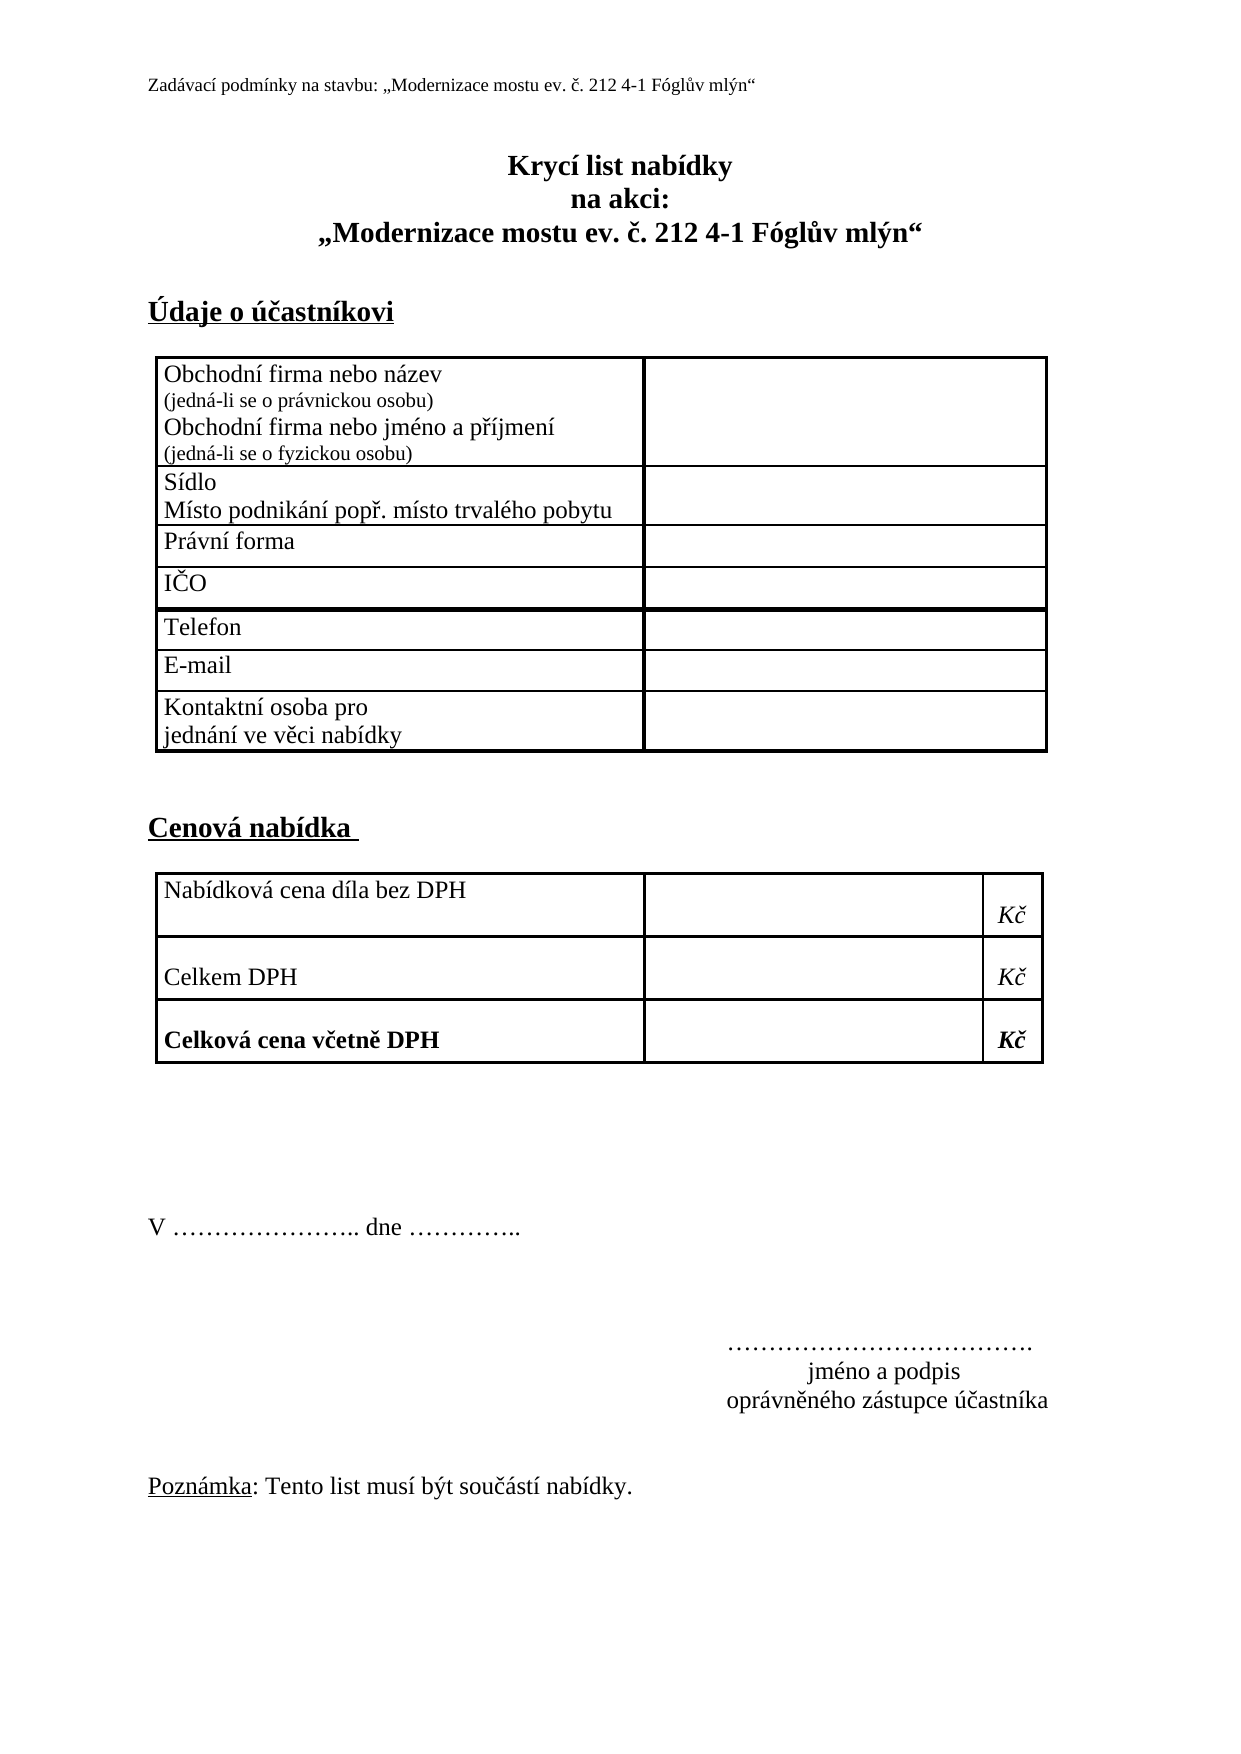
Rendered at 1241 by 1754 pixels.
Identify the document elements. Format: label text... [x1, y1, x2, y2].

table_cell Kč [984, 938, 1041, 997]
table_header [646, 875, 982, 935]
text „Modernizace mostu ev. č. 212 4-1 Fóglův mlýn“ [148, 215, 1093, 248]
table_cell IČO [158, 568, 642, 607]
table_cell [646, 1001, 982, 1061]
table_cell Kč [984, 1001, 1041, 1061]
table_cell Sídlo Místo podnikání popř. místo trvalého pobytu [158, 467, 642, 524]
table_cell E-mail [158, 651, 642, 690]
text na akci: [148, 181, 1093, 215]
table_header Obchodní firma nebo název (jedná-li se o právnickou osobu) Obchodní firma nebo jméno a příjmení (jedná-li se o fyzickou osobu) [158, 359, 642, 465]
table_cell [646, 467, 1045, 524]
table_cell [646, 612, 1045, 648]
table_header [646, 359, 1045, 465]
subtitle Cenová nabídka [148, 810, 1093, 843]
table_cell Telefon [158, 612, 642, 648]
table_cell [646, 651, 1045, 690]
text jméno a podpis [590, 1356, 1093, 1385]
table_cell [646, 692, 1045, 749]
table_cell Celková cena včetně DPH [158, 1001, 643, 1061]
text oprávněného zástupce účastníka [590, 1385, 1093, 1413]
table_cell [646, 526, 1045, 566]
table_cell Právní forma [158, 526, 642, 566]
table_cell [646, 938, 982, 997]
text V ………………….. dne ………….. [148, 1212, 1093, 1241]
text ………………………………. [664, 1327, 1093, 1356]
subtitle Údaje o účastníkovi [148, 294, 1093, 327]
table_header Nabídková cena díla bez DPH [158, 875, 643, 935]
table_cell [646, 568, 1045, 607]
table_cell Celkem DPH [158, 938, 643, 997]
text Krycí list nabídky [148, 148, 1093, 181]
table_header Kč [984, 875, 1041, 935]
text Poznámka: Tento list musí být součástí nabídky. [148, 1471, 1093, 1500]
table_cell Kontaktní osoba pro jednání ve věci nabídky [158, 692, 642, 749]
